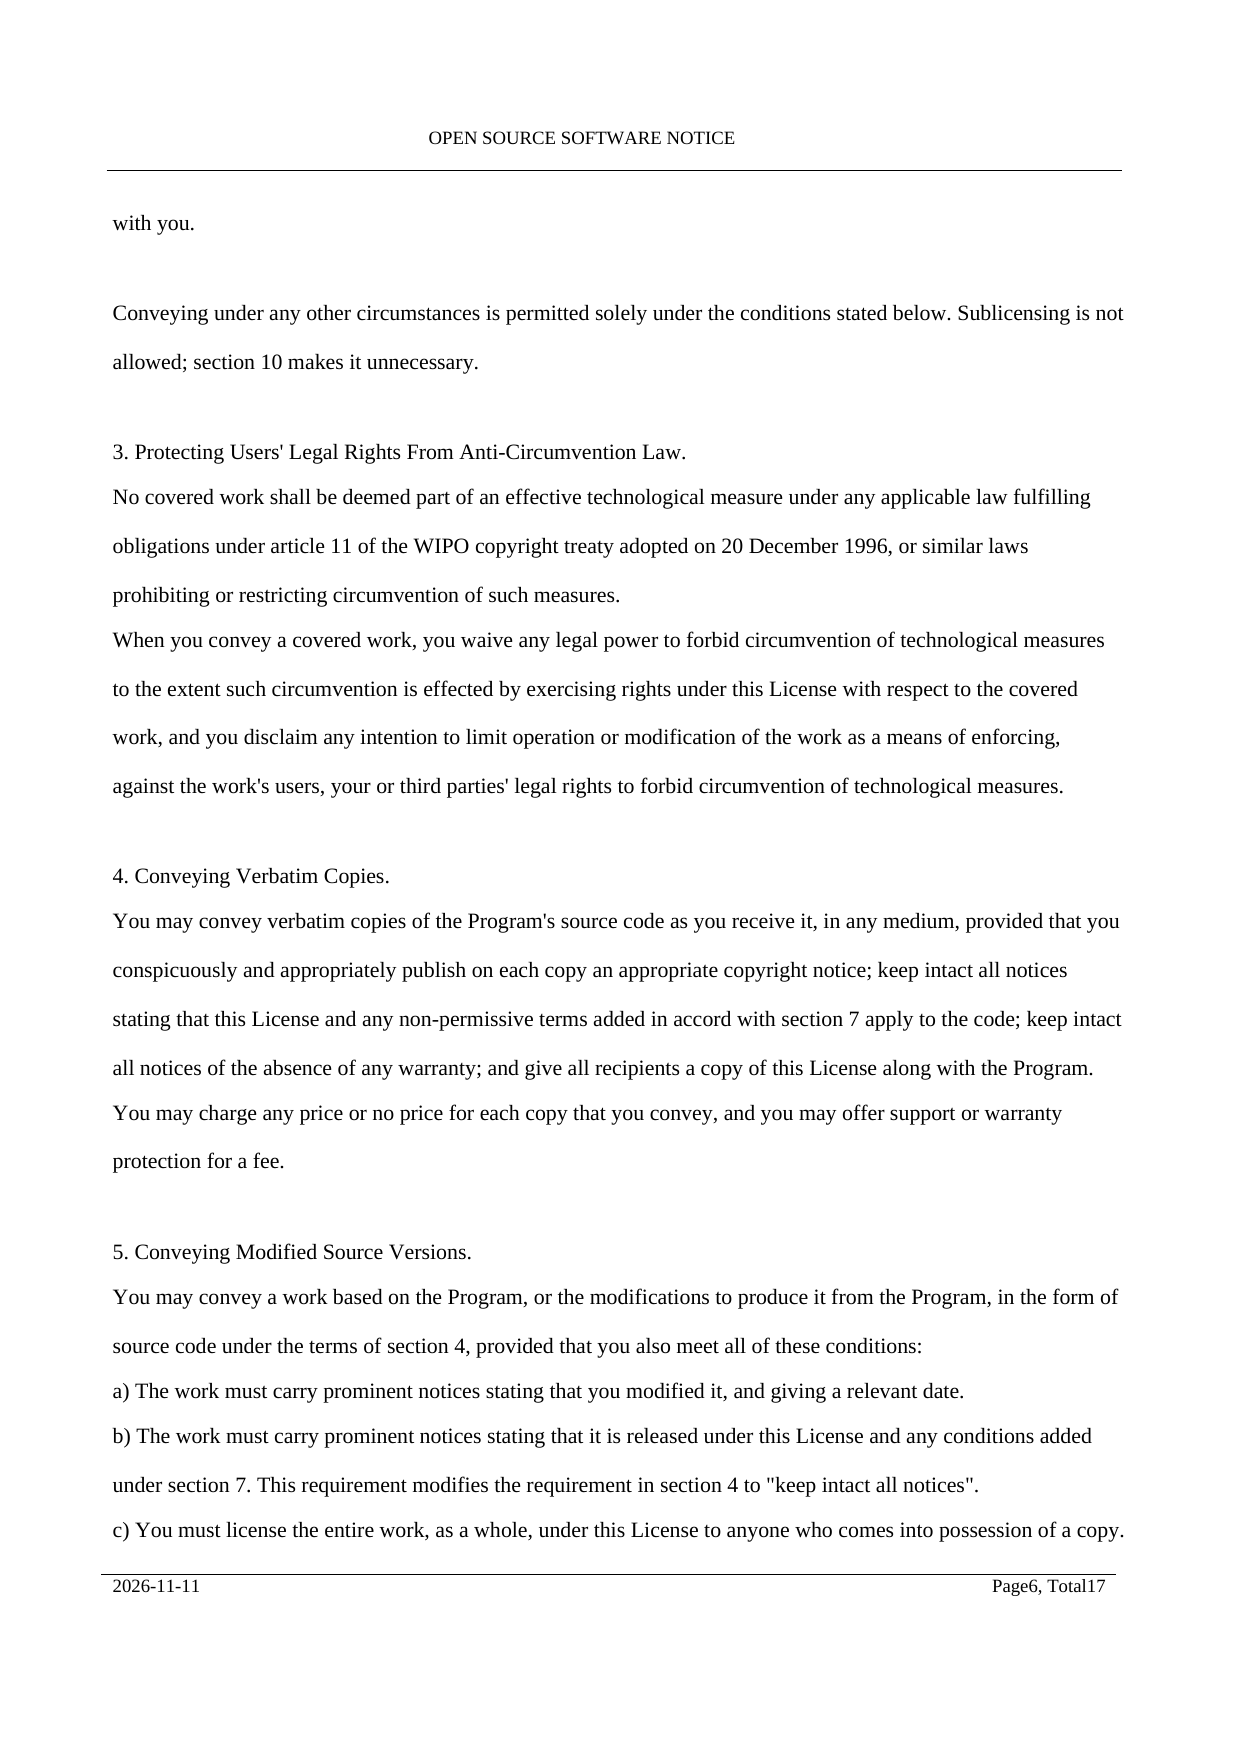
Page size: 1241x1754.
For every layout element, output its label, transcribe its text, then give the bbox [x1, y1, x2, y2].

text Conveying under any other circumstances is permitted solely under the conditions stated below. Sublicensing is not allowed; section 10 makes it unnecessary. [112, 297, 1128, 378]
text 5. Conveying Modified Source Versions. [112, 1235, 1128, 1268]
text You may convey verbatim copies of the Program's source code as you receive it, in any medium, provided that you conspicuously and appropriately publish on each copy an appropriate copyright notice; keep intact all notices stating that this License and any non-permissive terms added in accord with section 7 apply to the code; keep intact all notices of the absence of any warranty; and give all recipients a copy of this License along with the Program. [112, 905, 1128, 1083]
text 4. Conveying Verbatim Copies. [112, 860, 1128, 892]
text a) The work must carry prominent notices stating that you modified it, and giving a relevant date. [112, 1374, 1128, 1407]
text You may convey a work based on the Program, or the modifications to produce it from the Program, in the form of source code under the terms of section 4, provided that you also meet all of these conditions: [112, 1280, 1128, 1361]
text You may charge any price or no price for each copy that you convey, and you may offer support or warranty protection for a fee. [112, 1096, 1128, 1177]
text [112, 1513, 1128, 1546]
text When you convey a covered work, you waive any legal power to forbid circumvention of technological measures to the extent such circumvention is effected by exercising rights under this License with respect to the covered work, and you disclaim any intention to limit operation or modification of the work as a means of enforcing, against the work's users, your or third parties' legal rights to forbid circumvention of technological measures. [112, 623, 1128, 802]
text No covered work shall be deemed part of an effective technological measure under any applicable law fulfilling obligations under article 11 of the WIPO copyright treaty adopted on 20 December 1996, or similar laws prohibiting or restricting circumvention of such measures. [112, 481, 1128, 611]
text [112, 206, 1128, 239]
text b) The work must carry prominent notices stating that it is released under this License and any conditions added under section 7. This requirement modifies the requirement in section 4 to "keep intact all notices". [112, 1419, 1128, 1500]
text 3. Protecting Users' Legal Rights From Anti-Circumvention Law. [112, 436, 1128, 468]
